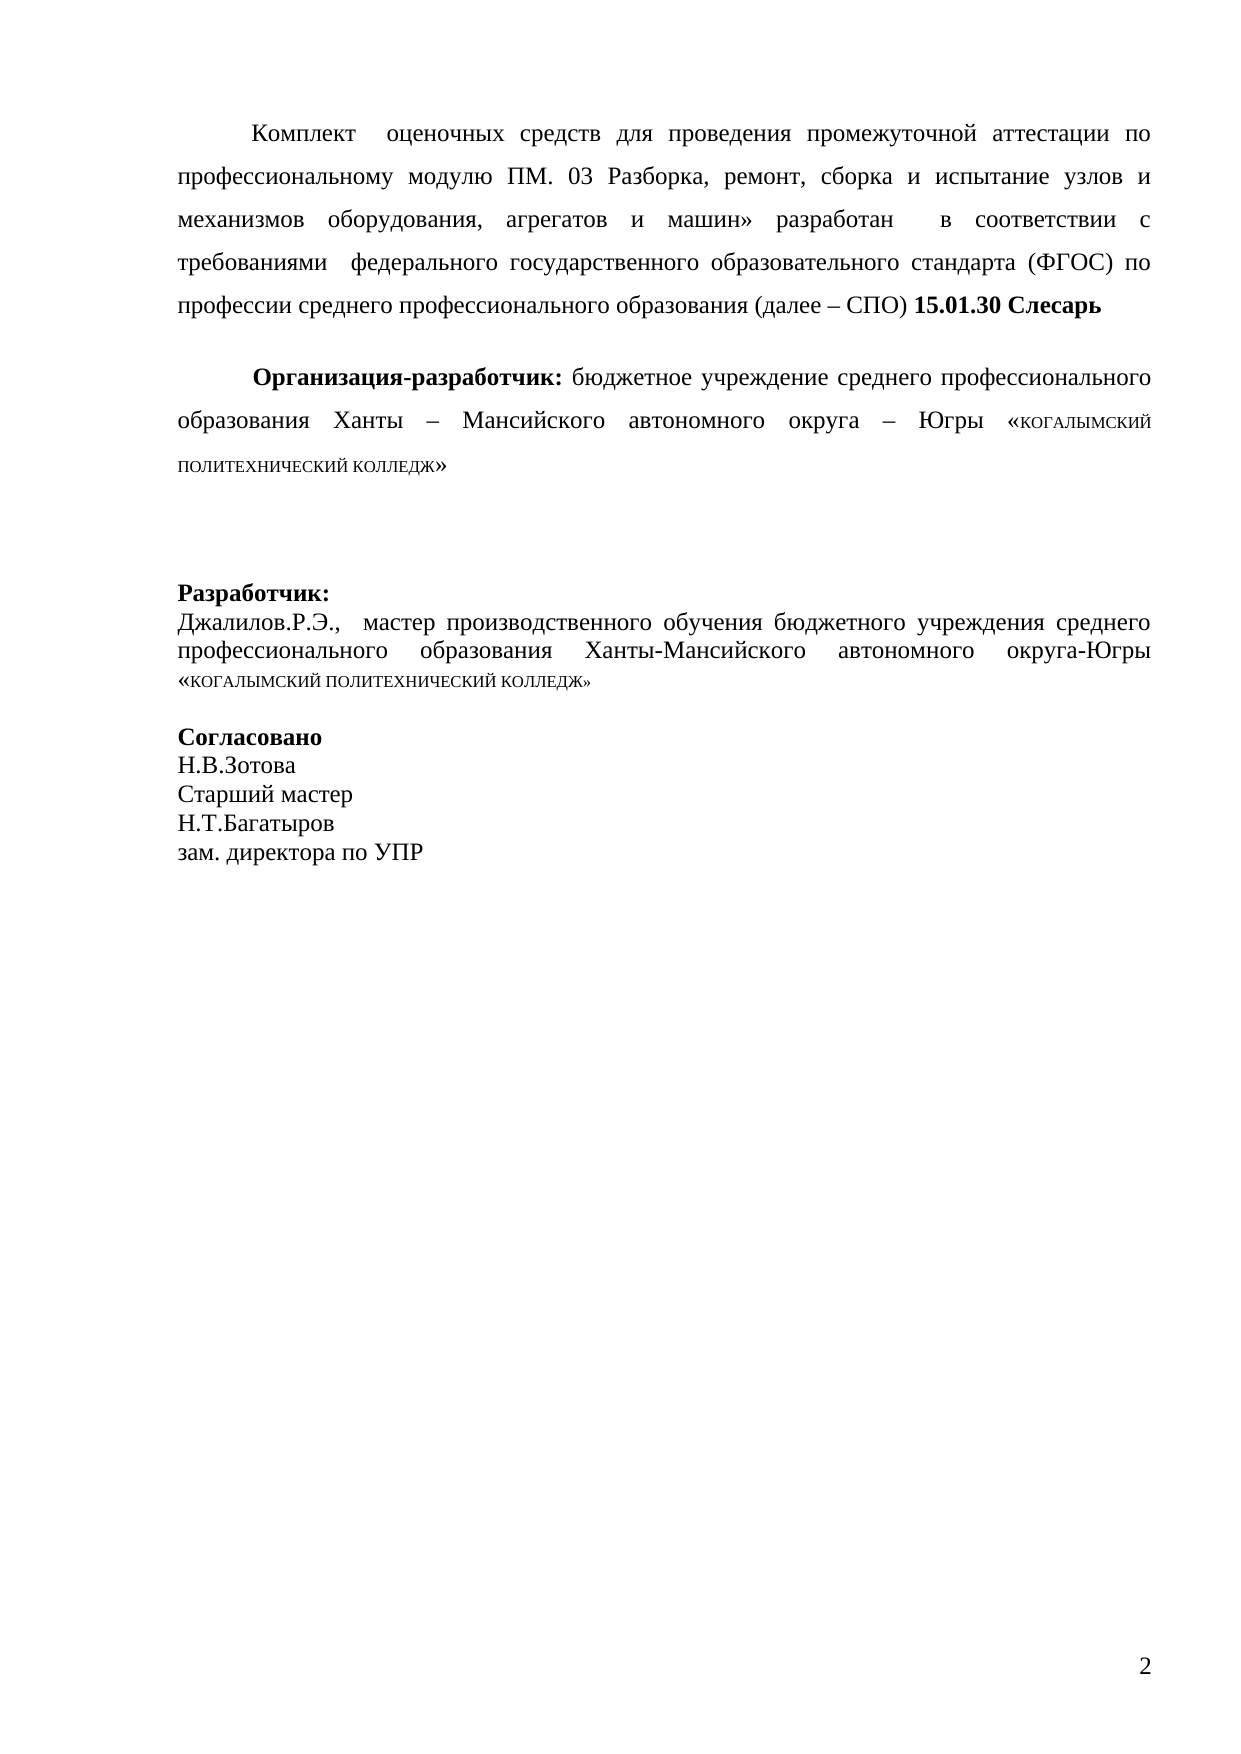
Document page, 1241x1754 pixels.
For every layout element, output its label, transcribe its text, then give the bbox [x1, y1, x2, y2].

text Организация-разработчик: бюджетное учреждение среднего профессионального образования Ханты – Мансийского автономного округа – Югры «КОГАЛЫМСКИЙ ПОЛИТЕХНИЧЕСКИЙ КОЛЛЕДЖ» [177, 362, 1152, 477]
text зам. директора по УПР [177, 837, 1152, 866]
text Старший мастер [177, 779, 1152, 808]
text Н.В.Зотова [177, 751, 1152, 779]
text Согласовано [177, 722, 1152, 751]
text Н.Т.Багатыров [177, 808, 1152, 837]
text Комплект оценочных средств для проведения промежуточной аттестации по профессиональному модулю ПМ. 03 Разборка, ремонт, сборка и испытание узлов и механизмов оборудования, агрегатов и машин» разработан в соответствии с требованиями федерального государственного образовательного стандарта (ФГОС) по профессии среднего профессионального образования (далее – СПО) 15.01.30 Слесарь [177, 118, 1152, 319]
text Джалилов.Р.Э., мастер производственного обучения бюджетного учреждения среднего профессионального образования Ханты-Мансийского автономного округа-Югры «КОГАЛЫМСКИЙ ПОЛИТЕХНИЧЕСКИЙ КОЛЛЕДЖ» [177, 607, 1152, 693]
text Разработчик: [177, 578, 1152, 607]
